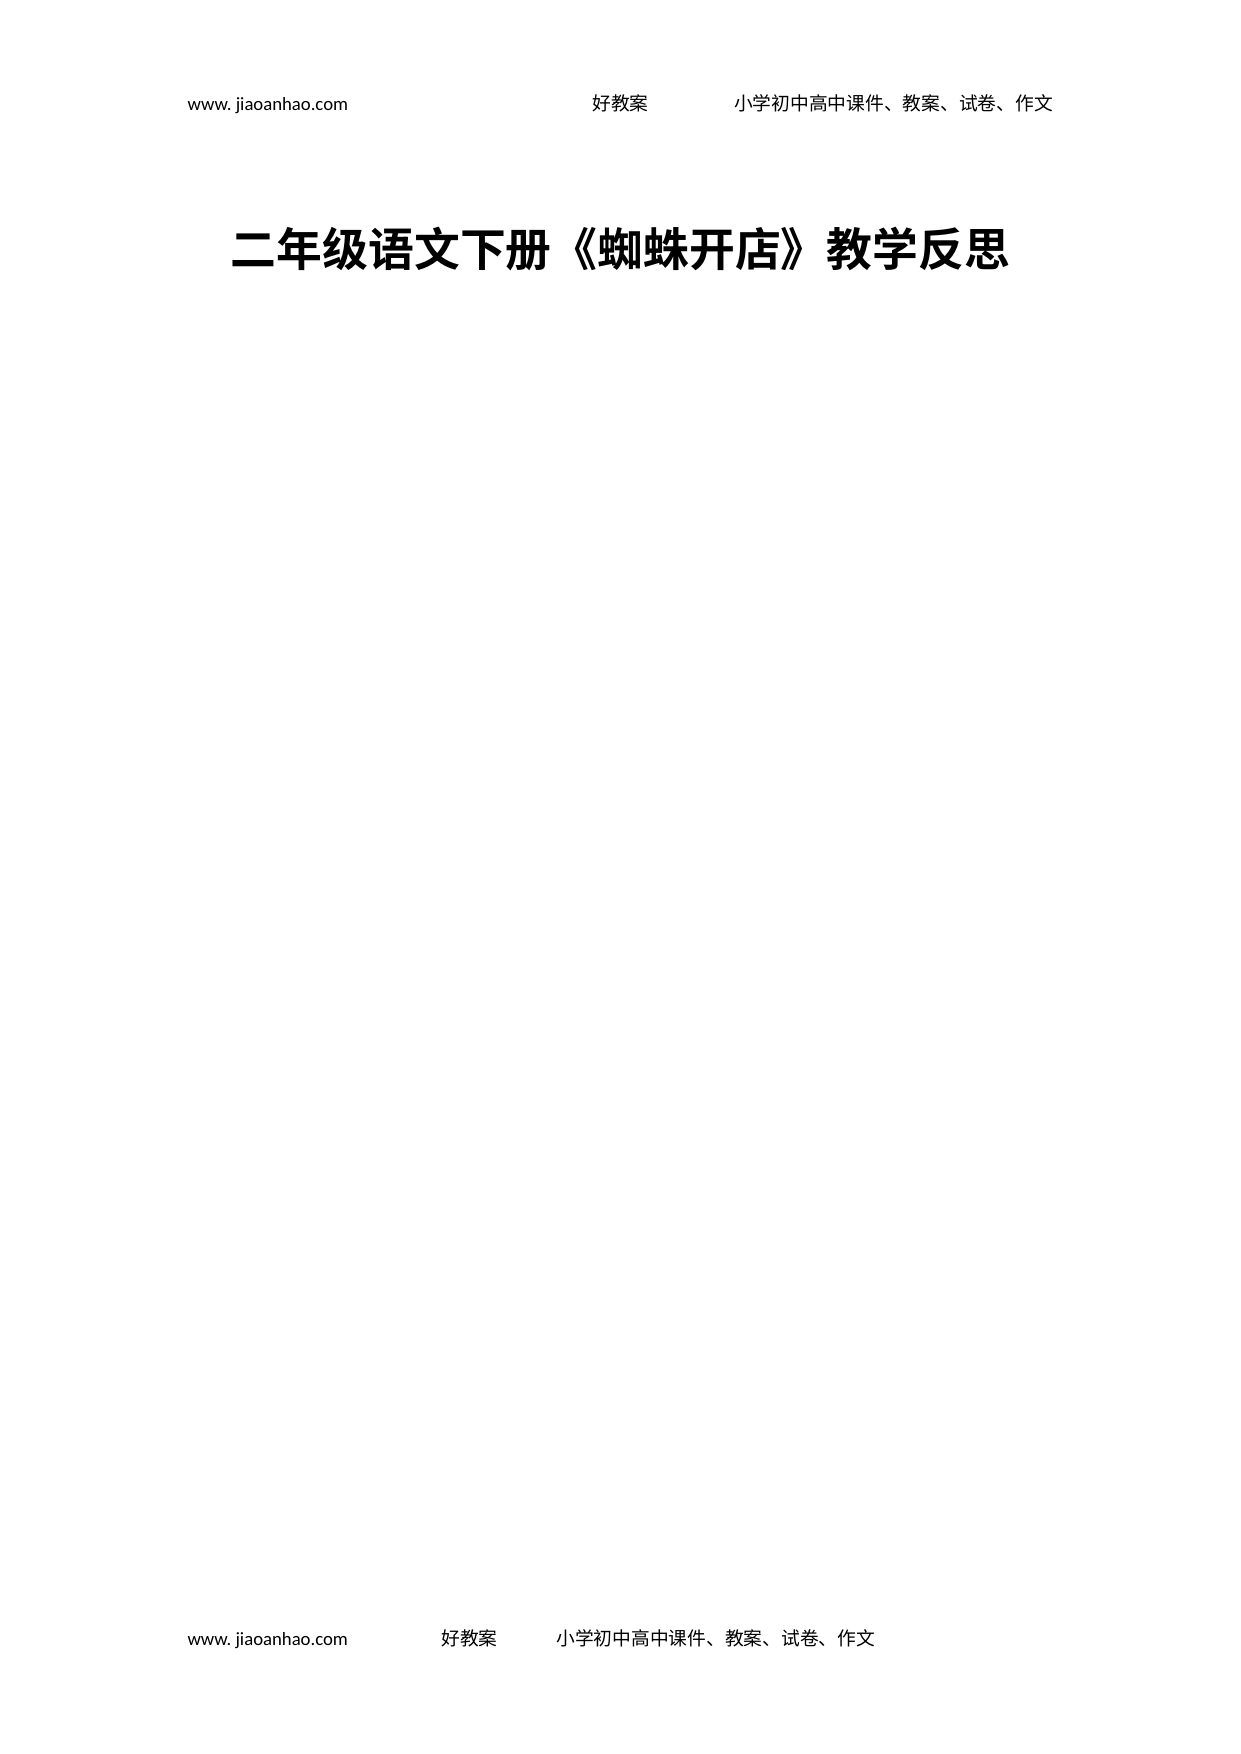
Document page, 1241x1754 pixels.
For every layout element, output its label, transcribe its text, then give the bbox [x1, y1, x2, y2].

subtitle 二年级语文下册《蜘蛛开店》教学反思 [187, 197, 1053, 295]
